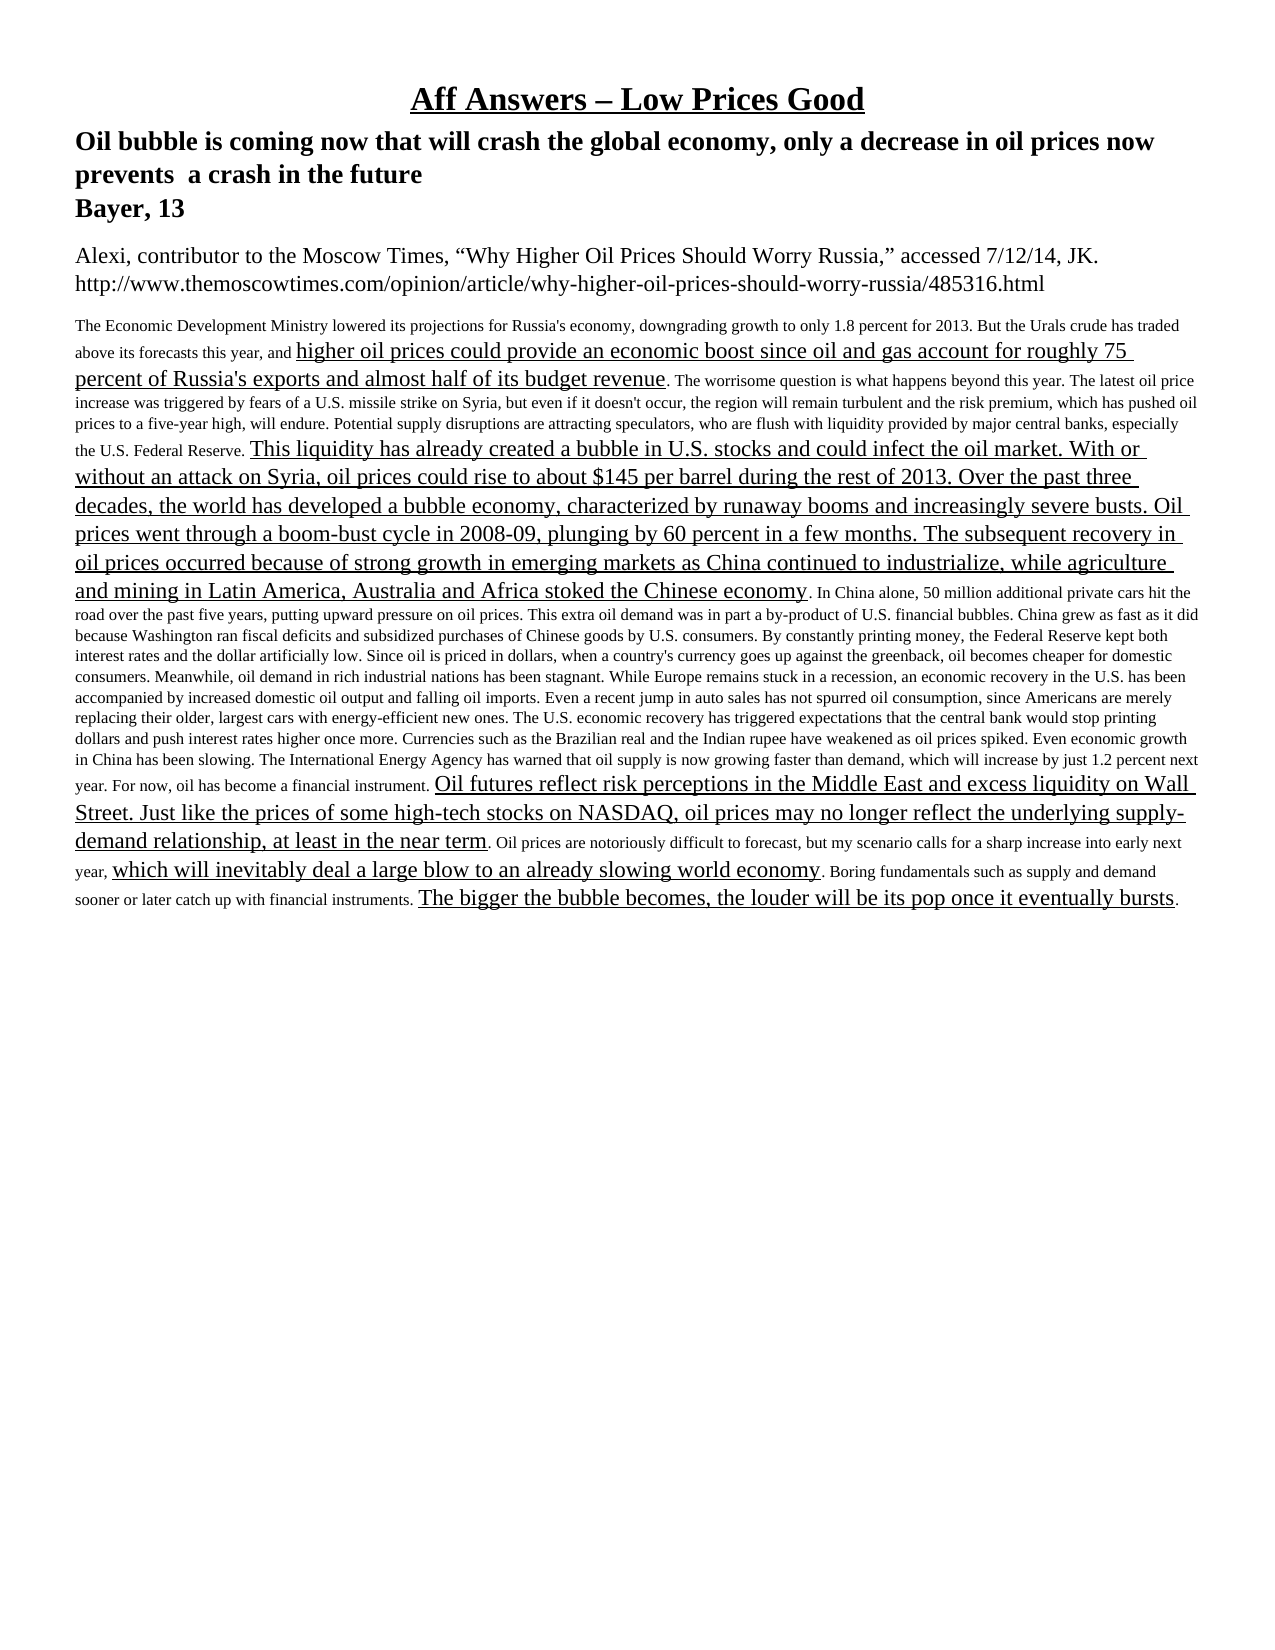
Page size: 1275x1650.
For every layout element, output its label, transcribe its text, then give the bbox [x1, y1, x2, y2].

subtitle Aff Answers – Low Prices Good [75, 79, 1200, 117]
text Alexi, contributor to the Moscow Times, “Why Higher Oil Prices Should Worry Russia,” accessed 7/12/14, JK. http://www.themoscowtimes.com/opinion/article/why-higher-oil-prices-should-worry-russia/485316.html [75, 242, 1200, 297]
text Bayer, 13 [75, 192, 1200, 223]
subtitle Oil bubble is coming now that will crash the global economy, only a decrease in oil prices now prevents a crash in the future [75, 125, 1200, 189]
text The Economic Development Ministry lowered its projections for Russia's economy, downgrading growth to only 1.8 percent for 2013. But the Urals crude has traded above its forecasts this year, and higher oil prices could provide an economic boost since oil and gas account for roughly 75 percent of Russia's exports and almost half of its budget revenue. The worrisome question is what happens beyond this year. The latest oil price increase was triggered by fears of a U.S. missile strike on Syria, but even if it doesn't occur, the region will remain turbulent and the risk premium, which has pushed oil prices to a five-year high, will endure. Potential supply disruptions are attracting speculators, who are flush with liquidity provided by major central banks, especially the U.S. Federal Reserve. This liquidity has already created a bubble in U.S. stocks and could infect the oil market. With or without an attack on Syria, oil prices could rise to about $145 per barrel during the rest of 2013. Over the past three decades, the world has developed a bubble economy, characterized by runaway booms and increasingly severe busts. Oil prices went through a boom-bust cycle in 2008-09, plunging by 60 percent in a few months. The subsequent recovery in oil prices occurred because of strong growth in emerging markets as China continued to industrialize, while agriculture and mining in Latin America, Australia and Africa stoked the Chinese economy. In China alone, 50 million additional private cars hit the road over the past five years, putting upward pressure on oil prices. This extra oil demand was in part a by-product of U.S. financial bubbles. China grew as fast as it did because Washington ran fiscal deficits and subsidized purchases of Chinese goods by U.S. consumers. By constantly printing money, the Federal Reserve kept both interest rates and the dollar artificially low. Since oil is priced in dollars, when a country's currency goes up against the greenback, oil becomes cheaper for domestic consumers. Meanwhile, oil demand in rich industrial nations has been stagnant. While Europe remains stuck in a recession, an economic recovery in the U.S. has been accompanied by increased domestic oil output and falling oil imports. Even a recent jump in auto sales has not spurred oil consumption, since Americans are merely replacing their older, largest cars with energy-efficient new ones. The U.S. economic recovery has triggered expectations that the central bank would stop printing dollars and push interest rates higher once more. Currencies such as the Brazilian real and the Indian rupee have weakened as oil prices spiked. Even economic growth in China has been slowing. The International Energy Agency has warned that oil supply is now growing faster than demand, which will increase by just 1.2 percent next year. For now, oil has become a financial instrument. Oil futures reflect risk perceptions in the Middle East and excess liquidity on Wall Street. Just like the prices of some high-tech stocks on NASDAQ, oil prices may no longer reflect the underlying supply-demand relationship, at least in the near term. Oil prices are notoriously difficult to forecast, but my scenario calls for a sharp increase into early next year, which will inevitably deal a large blow to an already slowing world economy. Boring fundamentals such as supply and demand sooner or later catch up with financial instruments. The bigger the bubble becomes, the louder will be its pop once it eventually bursts. [75, 316, 1200, 911]
